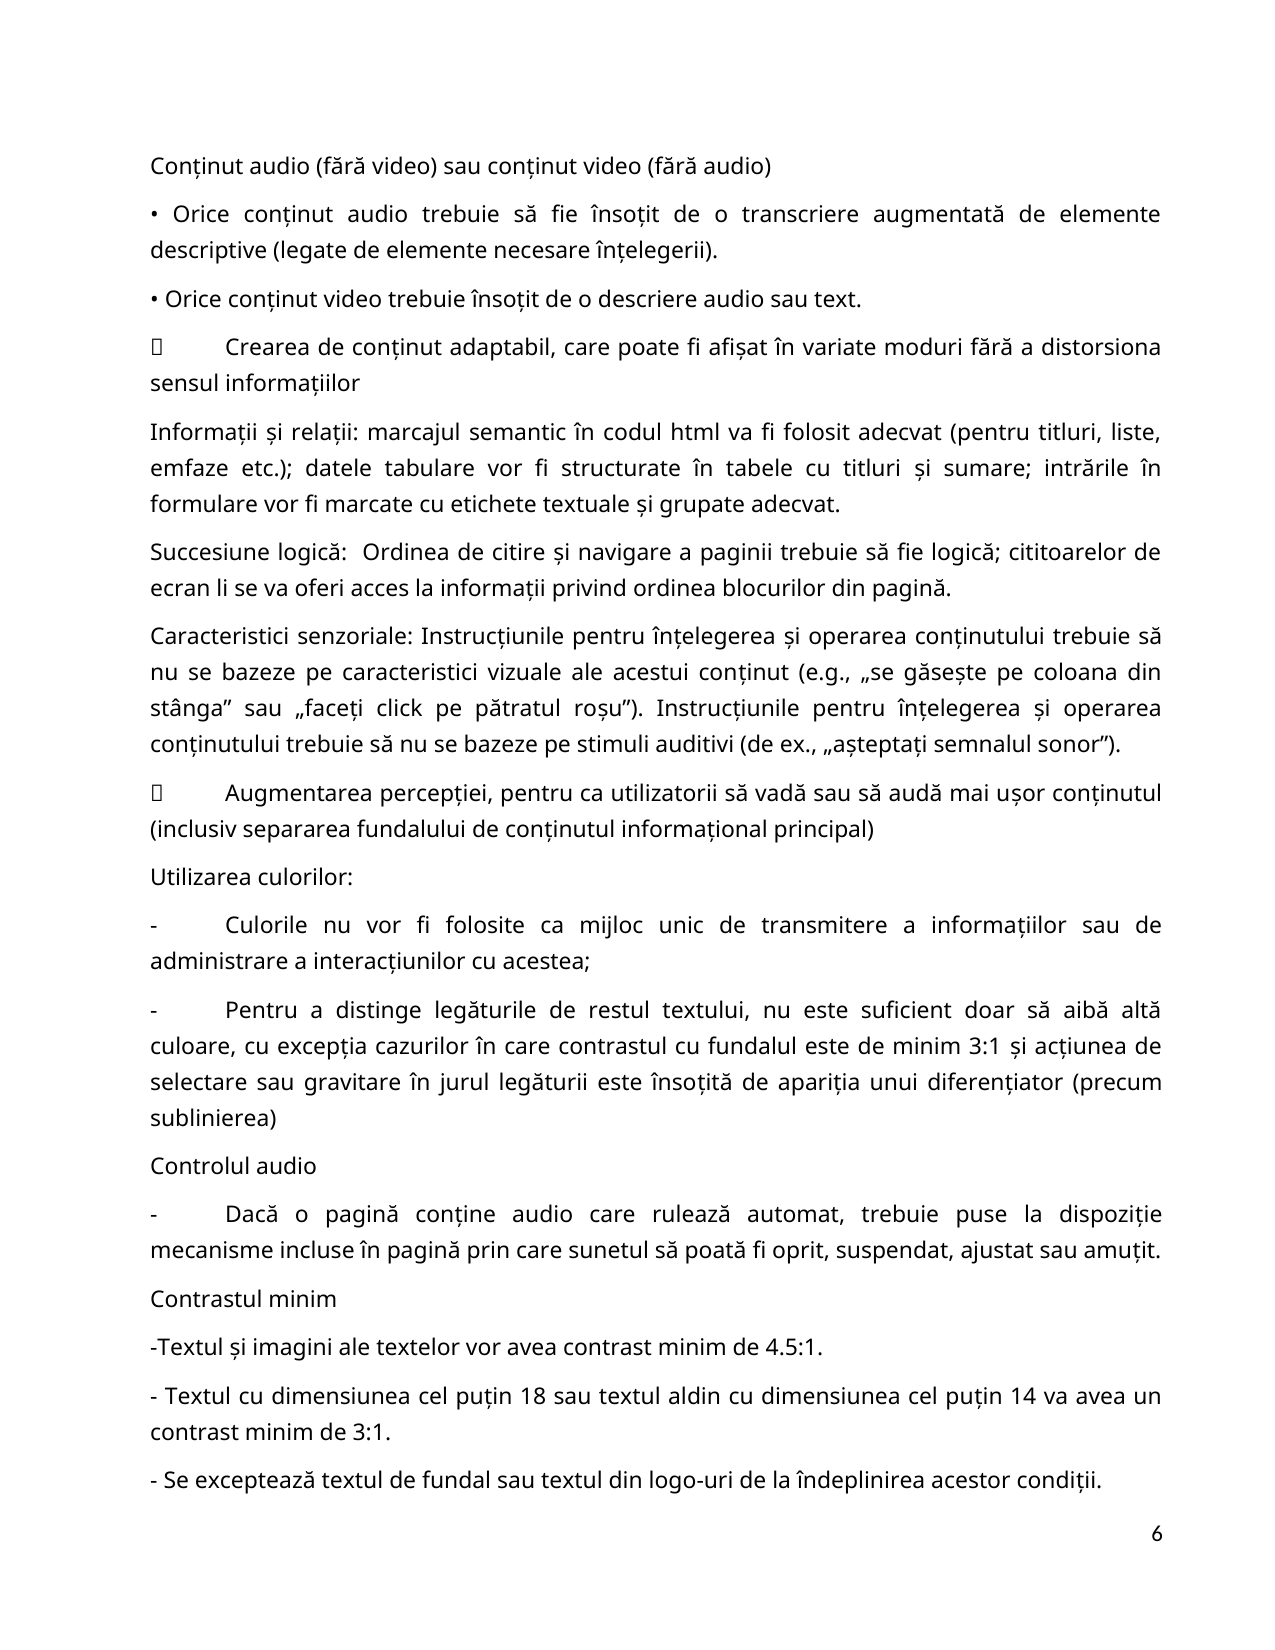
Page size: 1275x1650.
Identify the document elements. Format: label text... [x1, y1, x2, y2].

text - Pentru a distinge legăturile de restul textului, nu este suficient doar să aibă altă culoare, cu excepţia cazurilor în care contrastul cu fundalul este de minim 3:1 şi acţiunea de selectare sau gravitare în jurul legăturii este însoţită de apariţia unui diferenţiator (precum sublinierea) [150, 994, 1162, 1133]
text  Augmentarea percepţiei, pentru ca utilizatorii să vadă sau să audă mai uşor conţinutul (inclusiv separarea fundalului de conţinutul informaţional principal) [150, 777, 1162, 844]
text  Crearea de conţinut adaptabil, care poate fi afişat în variate moduri fără a distorsiona sensul informaţiilor [150, 331, 1162, 398]
text - Textul cu dimensiunea cel puţin 18 sau textul aldin cu dimensiunea cel puţin 14 va avea un contrast minim de 3:1. [150, 1380, 1162, 1447]
text Conţinut audio (fără video) sau conţinut video (fără audio) [150, 150, 1162, 181]
text Succesiune logică: Ordinea de citire şi navigare a paginii trebuie să fie logică; cititoarelor de ecran li se va oferi acces la informaţii privind ordinea blocurilor din pagină. [150, 536, 1162, 603]
text - Dacă o pagină conţine audio care rulează automat, trebuie puse la dispoziţie mecanisme incluse în pagină prin care sunetul să poată fi oprit, suspendat, ajustat sau amuţit. [150, 1198, 1162, 1266]
text • Orice conţinut video trebuie însoţit de o descriere audio sau text. [150, 283, 1162, 314]
text Utilizarea culorilor: [150, 861, 1162, 892]
text Contrastul minim [150, 1283, 1162, 1314]
text Caracteristici senzoriale: Instrucţiunile pentru înţelegerea şi operarea conţinutului trebuie să nu se bazeze pe caracteristici vizuale ale acestui conţinut (e.g., „se găseşte pe coloana din stânga” sau „faceţi click pe pătratul roşu”). Instrucţiunile pentru înţelegerea şi operarea conţinutului trebuie să nu se bazeze pe stimuli auditivi (de ex., „aşteptaţi semnalul sonor”). [150, 620, 1162, 759]
text • Orice conţinut audio trebuie să fie însoţit de o transcriere augmentată de elemente descriptive (legate de elemente necesare înţelegerii). [150, 198, 1162, 266]
text Controlul audio [150, 1150, 1162, 1181]
text - Culorile nu vor fi folosite ca mijloc unic de transmitere a informaţiilor sau de administrare a interacţiunilor cu acestea; [150, 909, 1162, 977]
text -Textul şi imagini ale textelor vor avea contrast minim de 4.5:1. [150, 1331, 1162, 1362]
text Informaţii şi relaţii: marcajul semantic în codul html va fi folosit adecvat (pentru titluri, liste, emfaze etc.); datele tabulare vor fi structurate în tabele cu titluri şi sumare; intrările în formulare vor fi marcate cu etichete textuale şi grupate adecvat. [150, 416, 1162, 519]
text - Se exceptează textul de fundal sau textul din logo-uri de la îndeplinirea acestor condiţii. [150, 1464, 1162, 1495]
